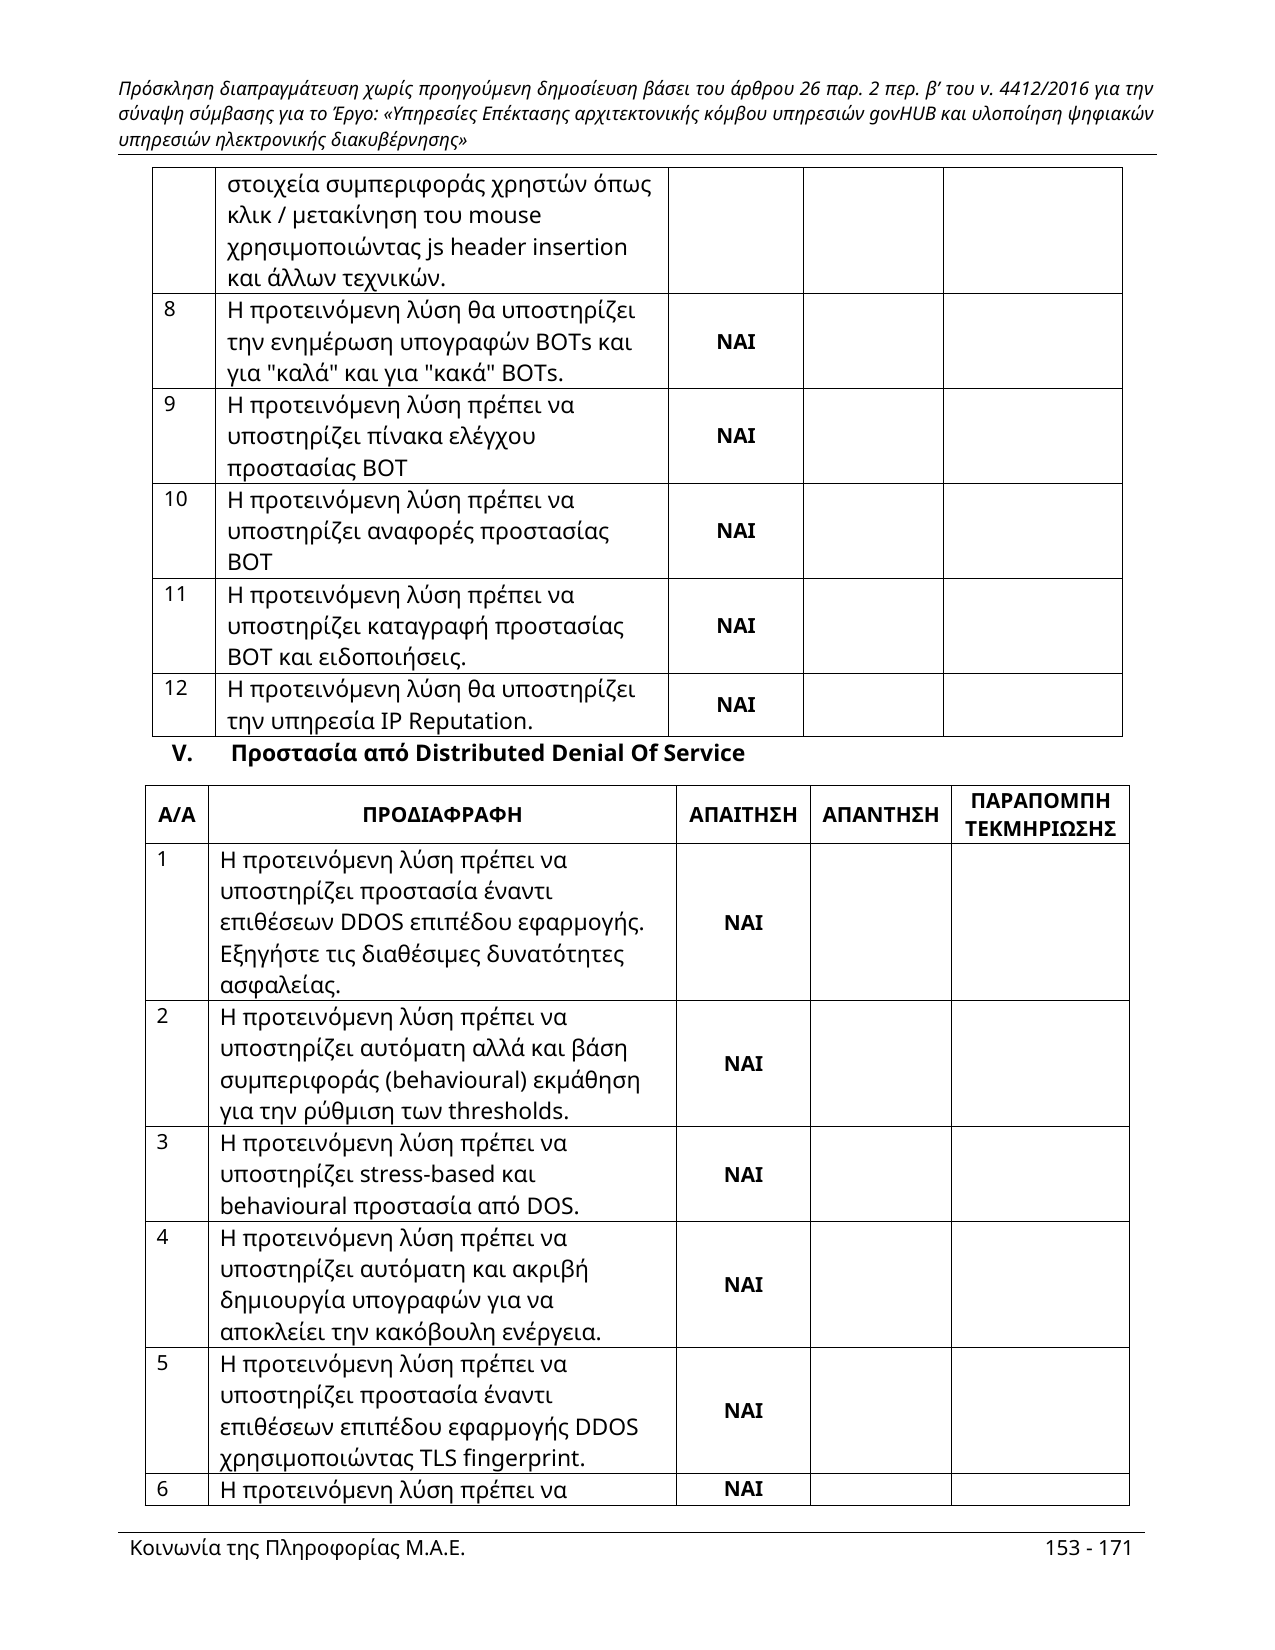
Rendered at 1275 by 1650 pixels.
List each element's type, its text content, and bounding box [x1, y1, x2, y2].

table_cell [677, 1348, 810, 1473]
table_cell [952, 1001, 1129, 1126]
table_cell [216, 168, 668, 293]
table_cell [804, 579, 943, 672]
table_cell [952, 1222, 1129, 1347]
list Προστασία από Distributed Denial Of Service [193, 737, 1157, 768]
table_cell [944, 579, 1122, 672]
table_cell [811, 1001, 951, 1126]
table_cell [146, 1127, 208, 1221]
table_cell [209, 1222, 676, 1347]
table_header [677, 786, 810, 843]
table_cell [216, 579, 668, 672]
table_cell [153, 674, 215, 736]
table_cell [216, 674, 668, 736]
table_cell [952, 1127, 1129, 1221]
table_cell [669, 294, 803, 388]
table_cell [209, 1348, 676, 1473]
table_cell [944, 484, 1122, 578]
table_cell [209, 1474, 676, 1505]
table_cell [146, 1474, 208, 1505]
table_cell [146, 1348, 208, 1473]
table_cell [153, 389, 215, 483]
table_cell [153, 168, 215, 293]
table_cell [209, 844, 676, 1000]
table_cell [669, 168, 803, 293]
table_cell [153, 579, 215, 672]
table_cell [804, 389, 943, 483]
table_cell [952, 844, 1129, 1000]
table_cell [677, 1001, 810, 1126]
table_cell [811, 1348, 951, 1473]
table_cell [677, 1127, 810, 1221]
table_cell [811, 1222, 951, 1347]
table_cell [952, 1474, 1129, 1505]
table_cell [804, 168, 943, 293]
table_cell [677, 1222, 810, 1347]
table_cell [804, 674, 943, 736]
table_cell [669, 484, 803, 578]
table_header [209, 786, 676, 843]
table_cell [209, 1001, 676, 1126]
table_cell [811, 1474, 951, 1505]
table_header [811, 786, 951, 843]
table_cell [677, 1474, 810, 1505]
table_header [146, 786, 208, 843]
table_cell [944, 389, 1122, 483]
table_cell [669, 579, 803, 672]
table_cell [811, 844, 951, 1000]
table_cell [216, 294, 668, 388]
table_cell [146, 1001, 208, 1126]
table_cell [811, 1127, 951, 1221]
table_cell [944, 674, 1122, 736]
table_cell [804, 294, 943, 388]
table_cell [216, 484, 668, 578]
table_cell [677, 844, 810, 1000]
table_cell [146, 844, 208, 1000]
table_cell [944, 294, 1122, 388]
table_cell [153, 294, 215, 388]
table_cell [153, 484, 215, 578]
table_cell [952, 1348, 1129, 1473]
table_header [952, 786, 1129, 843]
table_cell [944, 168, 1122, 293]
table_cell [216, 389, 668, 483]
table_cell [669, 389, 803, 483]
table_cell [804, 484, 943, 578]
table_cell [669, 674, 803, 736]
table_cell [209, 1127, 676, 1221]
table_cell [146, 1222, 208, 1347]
